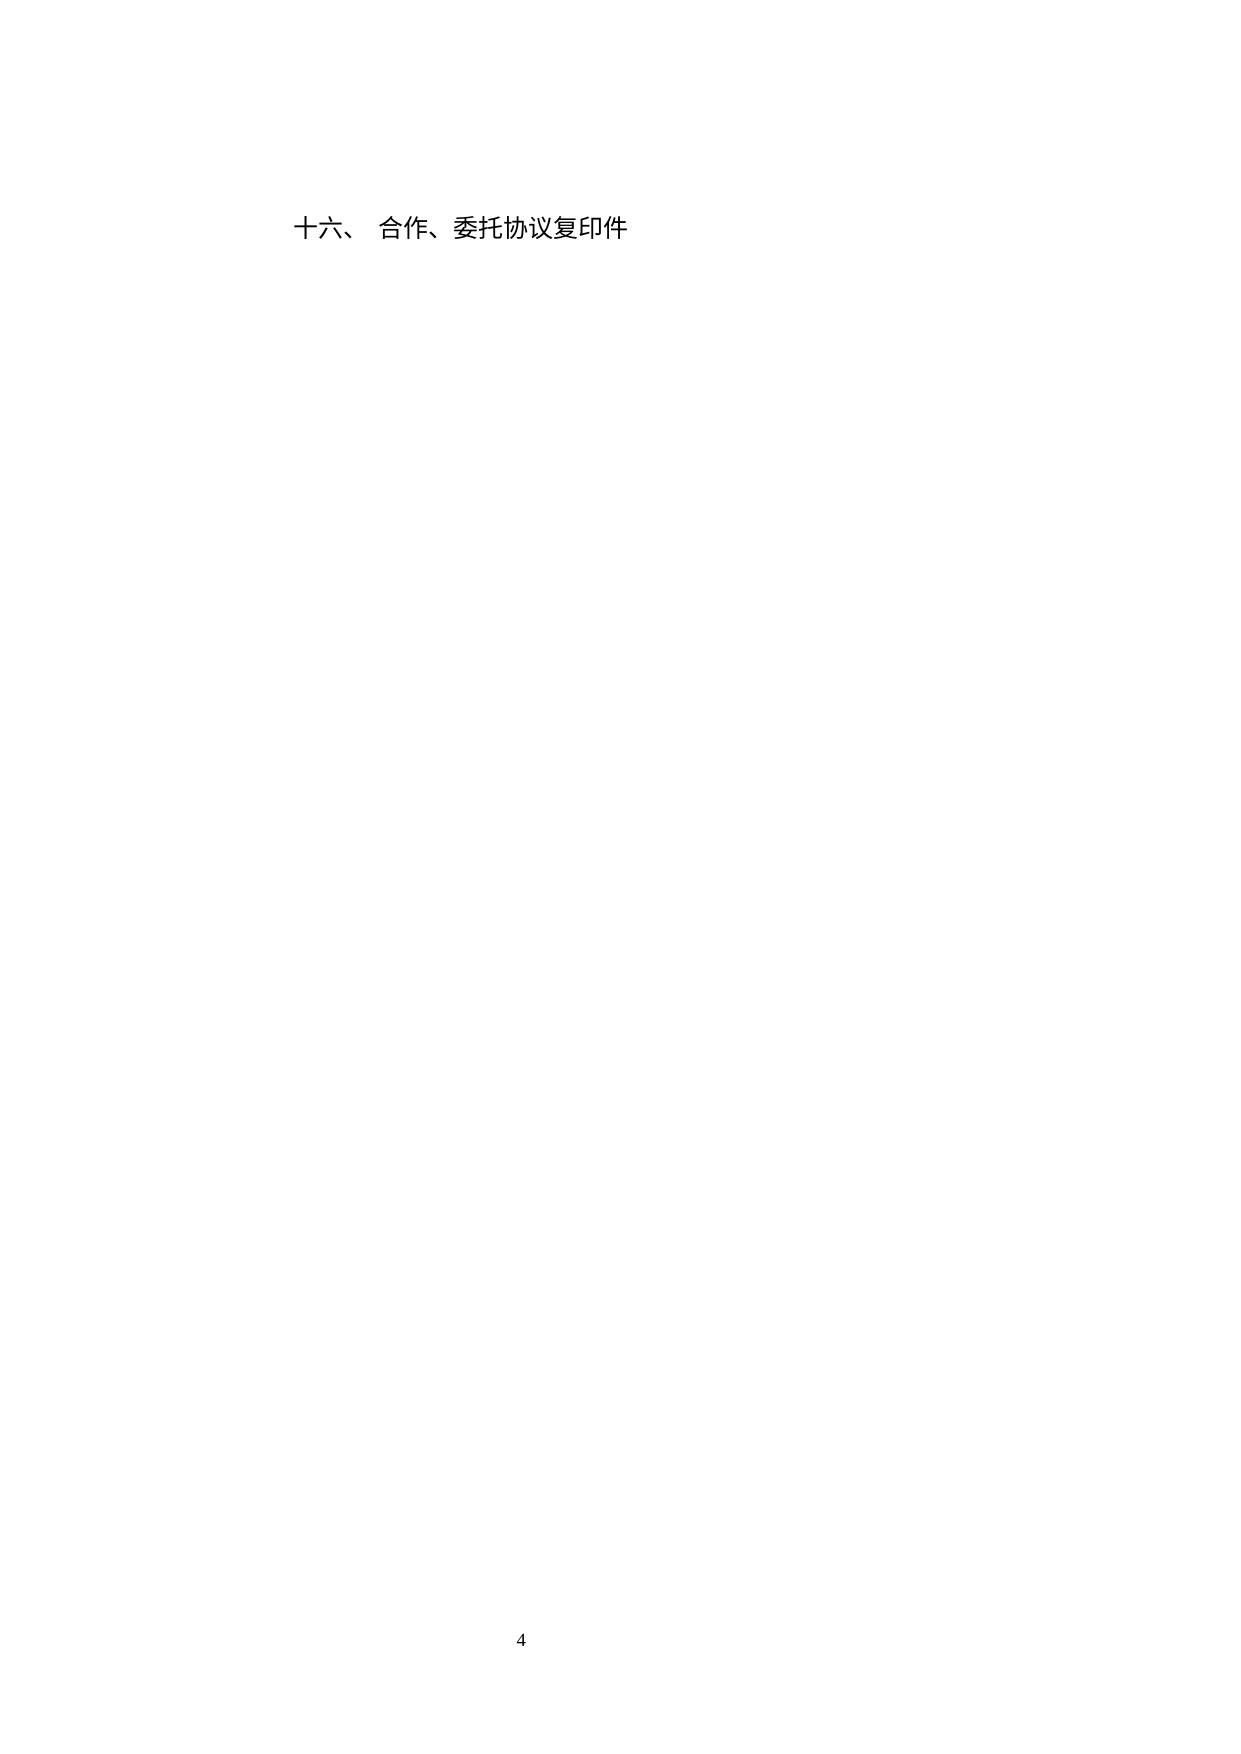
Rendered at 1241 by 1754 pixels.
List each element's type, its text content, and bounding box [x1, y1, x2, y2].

list 合作、委托协议复印件 [293, 194, 1098, 259]
